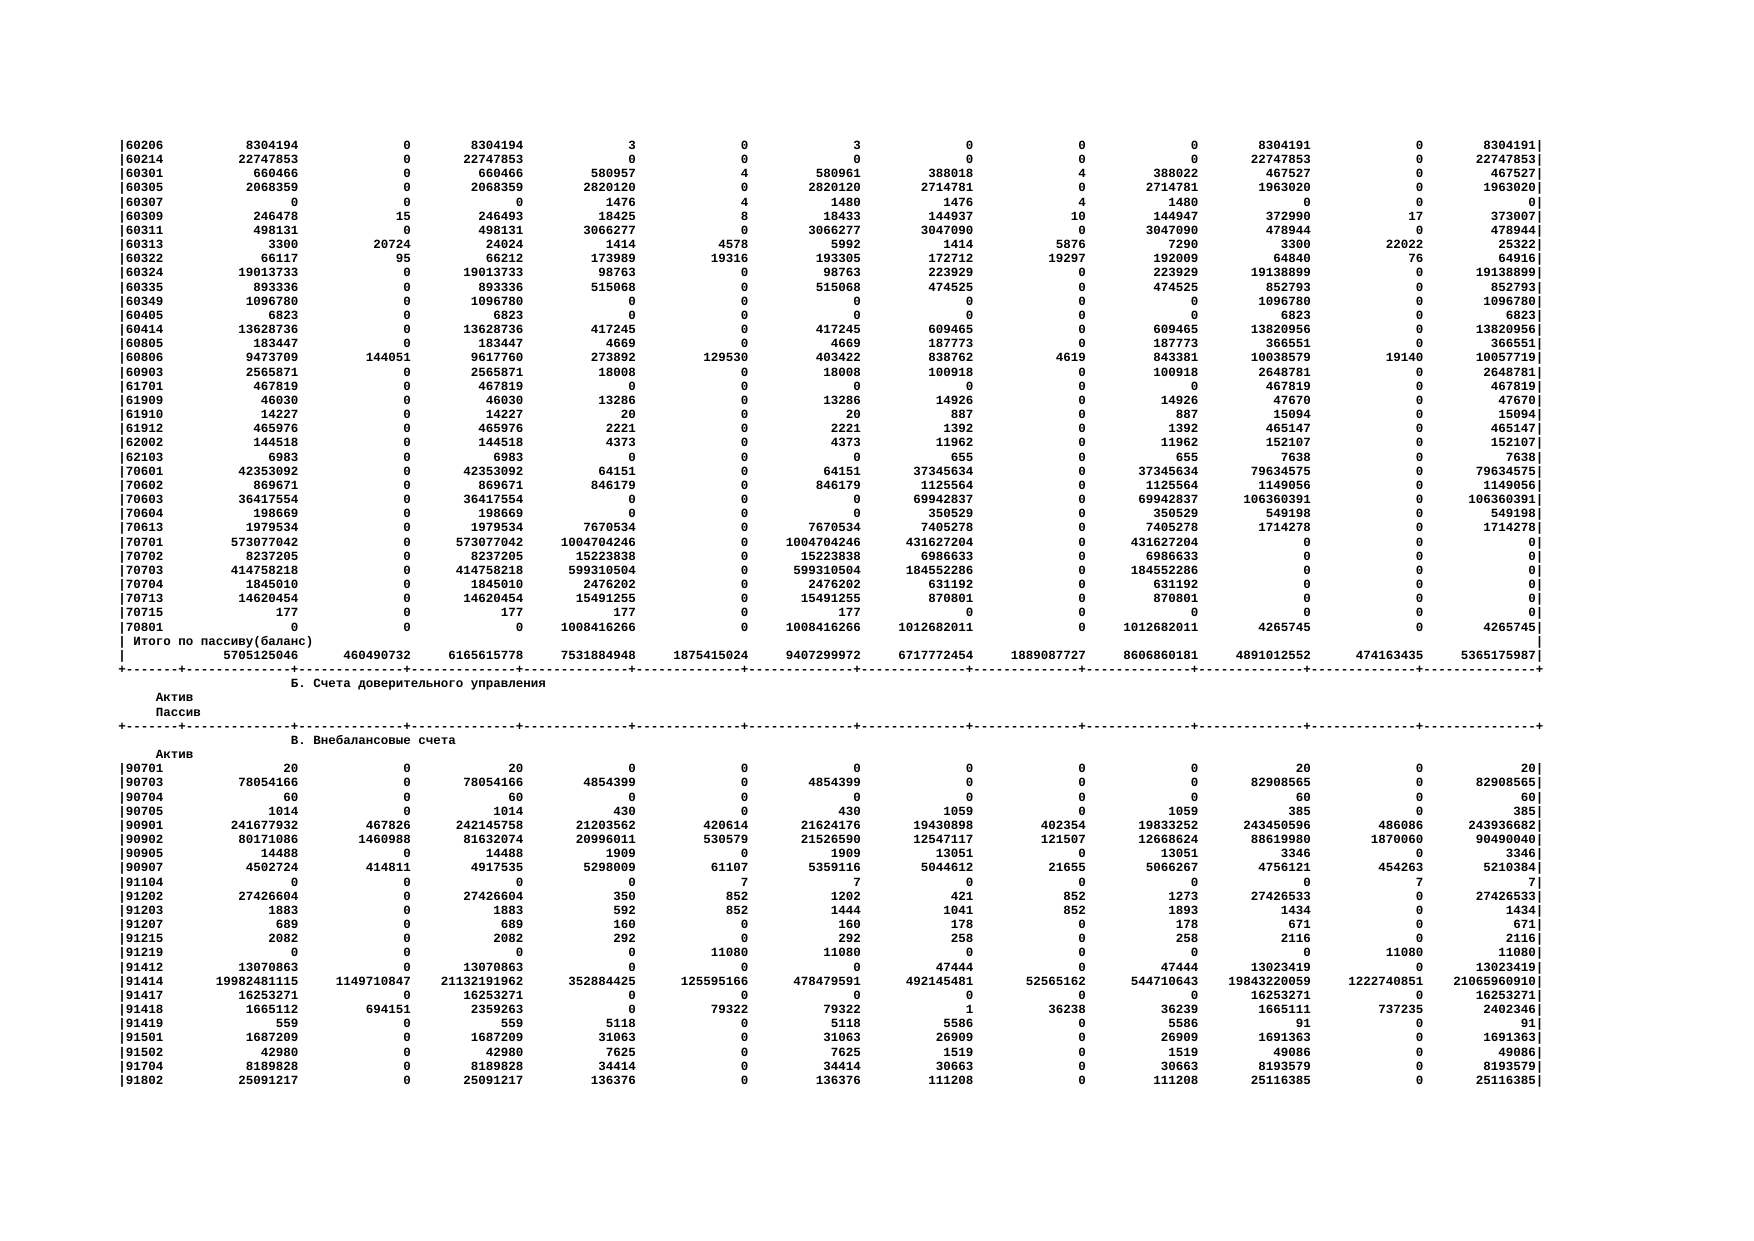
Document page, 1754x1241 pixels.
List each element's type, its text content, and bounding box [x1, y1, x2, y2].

text |70703 414758218 0 414758218 599310504 0 599310504 184552286 0 184552286 0 0 0| [118, 564, 1636, 578]
text |91418 1665112 694151 2359263 0 79322 79322 1 36238 36239 1665111 737235 2402346| [118, 1003, 1636, 1017]
text |91802 25091217 0 25091217 136376 0 136376 111208 0 111208 25116385 0 25116385| [118, 1074, 1636, 1088]
text |70701 573077042 0 573077042 1004704246 0 1004704246 431627204 0 431627204 0 0 0| [118, 536, 1636, 550]
text | Итого по пассиву(баланс) | [118, 635, 1636, 649]
text |61909 46030 0 46030 13286 0 13286 14926 0 14926 47670 0 47670| [118, 394, 1636, 408]
text Актив [118, 748, 1636, 762]
text |60301 660466 0 660466 580957 4 580961 388018 4 388022 467527 0 467527| [118, 167, 1636, 181]
text |61701 467819 0 467819 0 0 0 0 0 0 467819 0 467819| [118, 380, 1636, 394]
text |91207 689 0 689 160 0 160 178 0 178 671 0 671| [118, 918, 1636, 932]
text |70704 1845010 0 1845010 2476202 0 2476202 631192 0 631192 0 0 0| [118, 578, 1636, 592]
text |90902 80171086 1460988 81632074 20996011 530579 21526590 12547117 121507 12668624 88619980 1870060 90490040| [118, 833, 1636, 847]
text |70702 8237205 0 8237205 15223838 0 15223838 6986633 0 6986633 0 0 0| [118, 550, 1636, 564]
text |91219 0 0 0 0 11080 11080 0 0 0 0 11080 11080| [118, 946, 1636, 961]
text |60307 0 0 0 1476 4 1480 1476 4 1480 0 0 0| [118, 196, 1636, 210]
text |60322 66117 95 66212 173989 19316 193305 172712 19297 192009 64840 76 64916| [118, 252, 1636, 266]
text |60206 8304194 0 8304194 3 0 3 0 0 0 8304191 0 8304191| [118, 139, 1636, 153]
text |91417 16253271 0 16253271 0 0 0 0 0 0 16253271 0 16253271| [118, 989, 1636, 1003]
text |60349 1096780 0 1096780 0 0 0 0 0 0 1096780 0 1096780| [118, 295, 1636, 309]
text |91203 1883 0 1883 592 852 1444 1041 852 1893 1434 0 1434| [118, 904, 1636, 918]
text +-------+--------------+--------------+--------------+--------------+--------------+--------------+--------------+--------------+--------------+--------------+--------------+---------------+ [118, 663, 1636, 677]
text В. Внебалансовые счета [118, 734, 1636, 748]
text |61912 465976 0 465976 2221 0 2221 1392 0 1392 465147 0 465147| [118, 422, 1636, 436]
text |60414 13628736 0 13628736 417245 0 417245 609465 0 609465 13820956 0 13820956| [118, 323, 1636, 337]
text | 5705125046 460490732 6165615778 7531884948 1875415024 9407299972 6717772454 1889087727 8606860181 4891012552 474163435 5365175987| [118, 649, 1636, 663]
text |91419 559 0 559 5118 0 5118 5586 0 5586 91 0 91| [118, 1017, 1636, 1031]
text |70604 198669 0 198669 0 0 0 350529 0 350529 549198 0 549198| [118, 507, 1636, 521]
text |70603 36417554 0 36417554 0 0 0 69942837 0 69942837 106360391 0 106360391| [118, 493, 1636, 507]
text |61910 14227 0 14227 20 0 20 887 0 887 15094 0 15094| [118, 408, 1636, 422]
text |62002 144518 0 144518 4373 0 4373 11962 0 11962 152107 0 152107| [118, 436, 1636, 451]
text |60324 19013733 0 19013733 98763 0 98763 223929 0 223929 19138899 0 19138899| [118, 266, 1636, 281]
text |91215 2082 0 2082 292 0 292 258 0 258 2116 0 2116| [118, 932, 1636, 946]
text |90705 1014 0 1014 430 0 430 1059 0 1059 385 0 385| [118, 805, 1636, 819]
text |91414 19982481115 1149710847 21132191962 352884425 125595166 478479591 492145481 52565162 544710643 19843220059 1222740851 21065960910| [118, 975, 1636, 989]
text Актив [118, 691, 1636, 706]
text |90905 14488 0 14488 1909 0 1909 13051 0 13051 3346 0 3346| [118, 847, 1636, 861]
text |70613 1979534 0 1979534 7670534 0 7670534 7405278 0 7405278 1714278 0 1714278| [118, 521, 1636, 536]
text |60214 22747853 0 22747853 0 0 0 0 0 0 22747853 0 22747853| [118, 153, 1636, 167]
text |60335 893336 0 893336 515068 0 515068 474525 0 474525 852793 0 852793| [118, 281, 1636, 295]
text |60313 3300 20724 24024 1414 4578 5992 1414 5876 7290 3300 22022 25322| [118, 238, 1636, 252]
text |62103 6983 0 6983 0 0 0 655 0 655 7638 0 7638| [118, 451, 1636, 465]
text Пассив [118, 706, 1636, 720]
text Б. Счета доверительного управления [118, 677, 1636, 691]
text +-------+--------------+--------------+--------------+--------------+--------------+--------------+--------------+--------------+--------------+--------------+--------------+---------------+ [118, 720, 1636, 734]
text |70801 0 0 0 1008416266 0 1008416266 1012682011 0 1012682011 4265745 0 4265745| [118, 621, 1636, 635]
text |90901 241677932 467826 242145758 21203562 420614 21624176 19430898 402354 19833252 243450596 486086 243936682| [118, 819, 1636, 833]
text |91501 1687209 0 1687209 31063 0 31063 26909 0 26909 1691363 0 1691363| [118, 1031, 1636, 1046]
text |60311 498131 0 498131 3066277 0 3066277 3047090 0 3047090 478944 0 478944| [118, 224, 1636, 238]
text |90703 78054166 0 78054166 4854399 0 4854399 0 0 0 82908565 0 82908565| [118, 776, 1636, 791]
text |60309 246478 15 246493 18425 8 18433 144937 10 144947 372990 17 373007| [118, 210, 1636, 224]
text |90704 60 0 60 0 0 0 0 0 0 60 0 60| [118, 791, 1636, 805]
text |60305 2068359 0 2068359 2820120 0 2820120 2714781 0 2714781 1963020 0 1963020| [118, 181, 1636, 196]
text |91104 0 0 0 0 7 7 0 0 0 0 7 7| [118, 876, 1636, 890]
text |70713 14620454 0 14620454 15491255 0 15491255 870801 0 870801 0 0 0| [118, 592, 1636, 606]
text |91704 8189828 0 8189828 34414 0 34414 30663 0 30663 8193579 0 8193579| [118, 1060, 1636, 1074]
text |91502 42980 0 42980 7625 0 7625 1519 0 1519 49086 0 49086| [118, 1046, 1636, 1060]
text |91202 27426604 0 27426604 350 852 1202 421 852 1273 27426533 0 27426533| [118, 890, 1636, 904]
text |70601 42353092 0 42353092 64151 0 64151 37345634 0 37345634 79634575 0 79634575| [118, 465, 1636, 479]
text |90701 20 0 20 0 0 0 0 0 0 20 0 20| [118, 762, 1636, 776]
text |70602 869671 0 869671 846179 0 846179 1125564 0 1125564 1149056 0 1149056| [118, 479, 1636, 493]
text |60903 2565871 0 2565871 18008 0 18008 100918 0 100918 2648781 0 2648781| [118, 366, 1636, 380]
text |60405 6823 0 6823 0 0 0 0 0 0 6823 0 6823| [118, 309, 1636, 323]
text |90907 4502724 414811 4917535 5298009 61107 5359116 5044612 21655 5066267 4756121 454263 5210384| [118, 861, 1636, 876]
text |60805 183447 0 183447 4669 0 4669 187773 0 187773 366551 0 366551| [118, 337, 1636, 351]
text |91412 13070863 0 13070863 0 0 0 47444 0 47444 13023419 0 13023419| [118, 961, 1636, 975]
text |70715 177 0 177 177 0 177 0 0 0 0 0 0| [118, 606, 1636, 621]
text |60806 9473709 144051 9617760 273892 129530 403422 838762 4619 843381 10038579 19140 10057719| [118, 351, 1636, 366]
